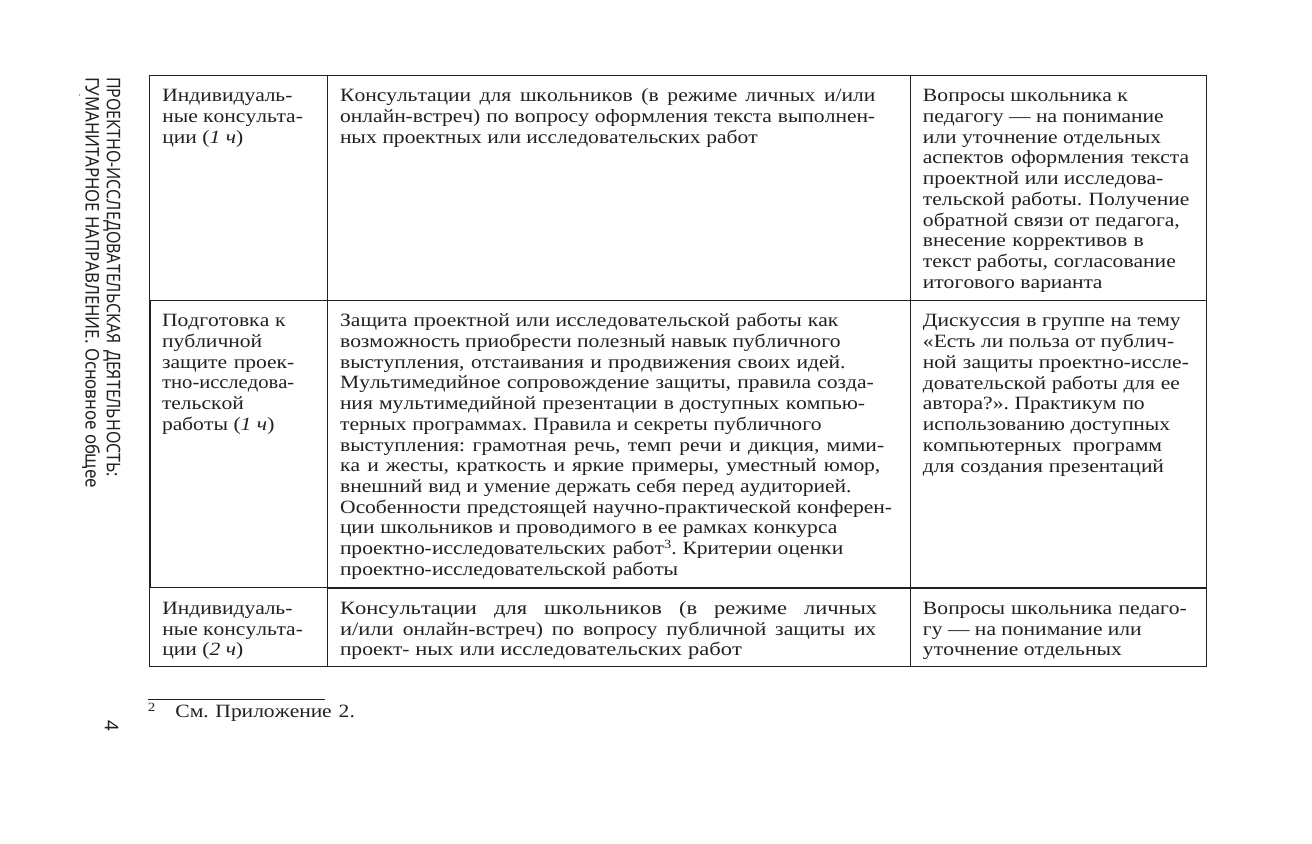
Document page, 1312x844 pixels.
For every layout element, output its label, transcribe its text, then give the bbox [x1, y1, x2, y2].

table_header Консультации для школьников (в режиме личных и/или онлайн-встреч) по вопросу оформления текста выполнен- ных проектных или исследовательских работ [328, 76, 910, 300]
table_cell Дискуссия в группе на тему «Есть ли польза от публич- ной защиты проектно-иссле- довательской работы для ее автора?». Практикум по использованию доступных компьютерных программ для создания презентаций [911, 301, 1206, 587]
table_header Вопросы школьника к педагогу — на понимание или уточнение отдельных аспектов оформления текста проектной или исследова- тельской работы. Получение обратной связи от педагога, внесение коррективов в текст работы, согласование итогового варианта [911, 76, 1206, 300]
text 2 См. Приложение 2. [148, 700, 1218, 722]
table_cell Консультации для школьников (в режиме личных и/или онлайн-встреч) по вопросу публичной защиты их проект- ных или исследовательских работ [328, 589, 910, 666]
table_cell Защита проектной или исследовательской работы как возможность приобрести полезный навык публичного выступления, отстаивания и продвижения своих идей. Мультимедийное сопровождение защиты, правила созда- ния мультимедийной презентации в доступных компью- терных программах. Правила и секреты публичного выступления: грамотная речь, темп речи и дикция, мими- ка и жесты, краткость и яркие примеры, уместный юмор, внешний вид и умение держать себя перед аудиторией. Особенности предстоящей научно-практической конферен- ции школьников и проводимого в ее рамках конкурса проектно-исследовательских работ3. Критерии оценки проектно-исследовательской работы [328, 301, 910, 587]
table_cell Вопросы школьника педаго- гу — на понимание или уточнение отдельных [911, 589, 1206, 666]
table_cell Индивидуаль- ные консульта- ции (2 ч) [150, 588, 327, 666]
table_cell Подготовка к публичной защите проек- тно-исследова- тельской работы (1 ч) [151, 301, 327, 587]
table_header Индивидуаль- ные консульта- ции (1 ч) [150, 76, 327, 300]
